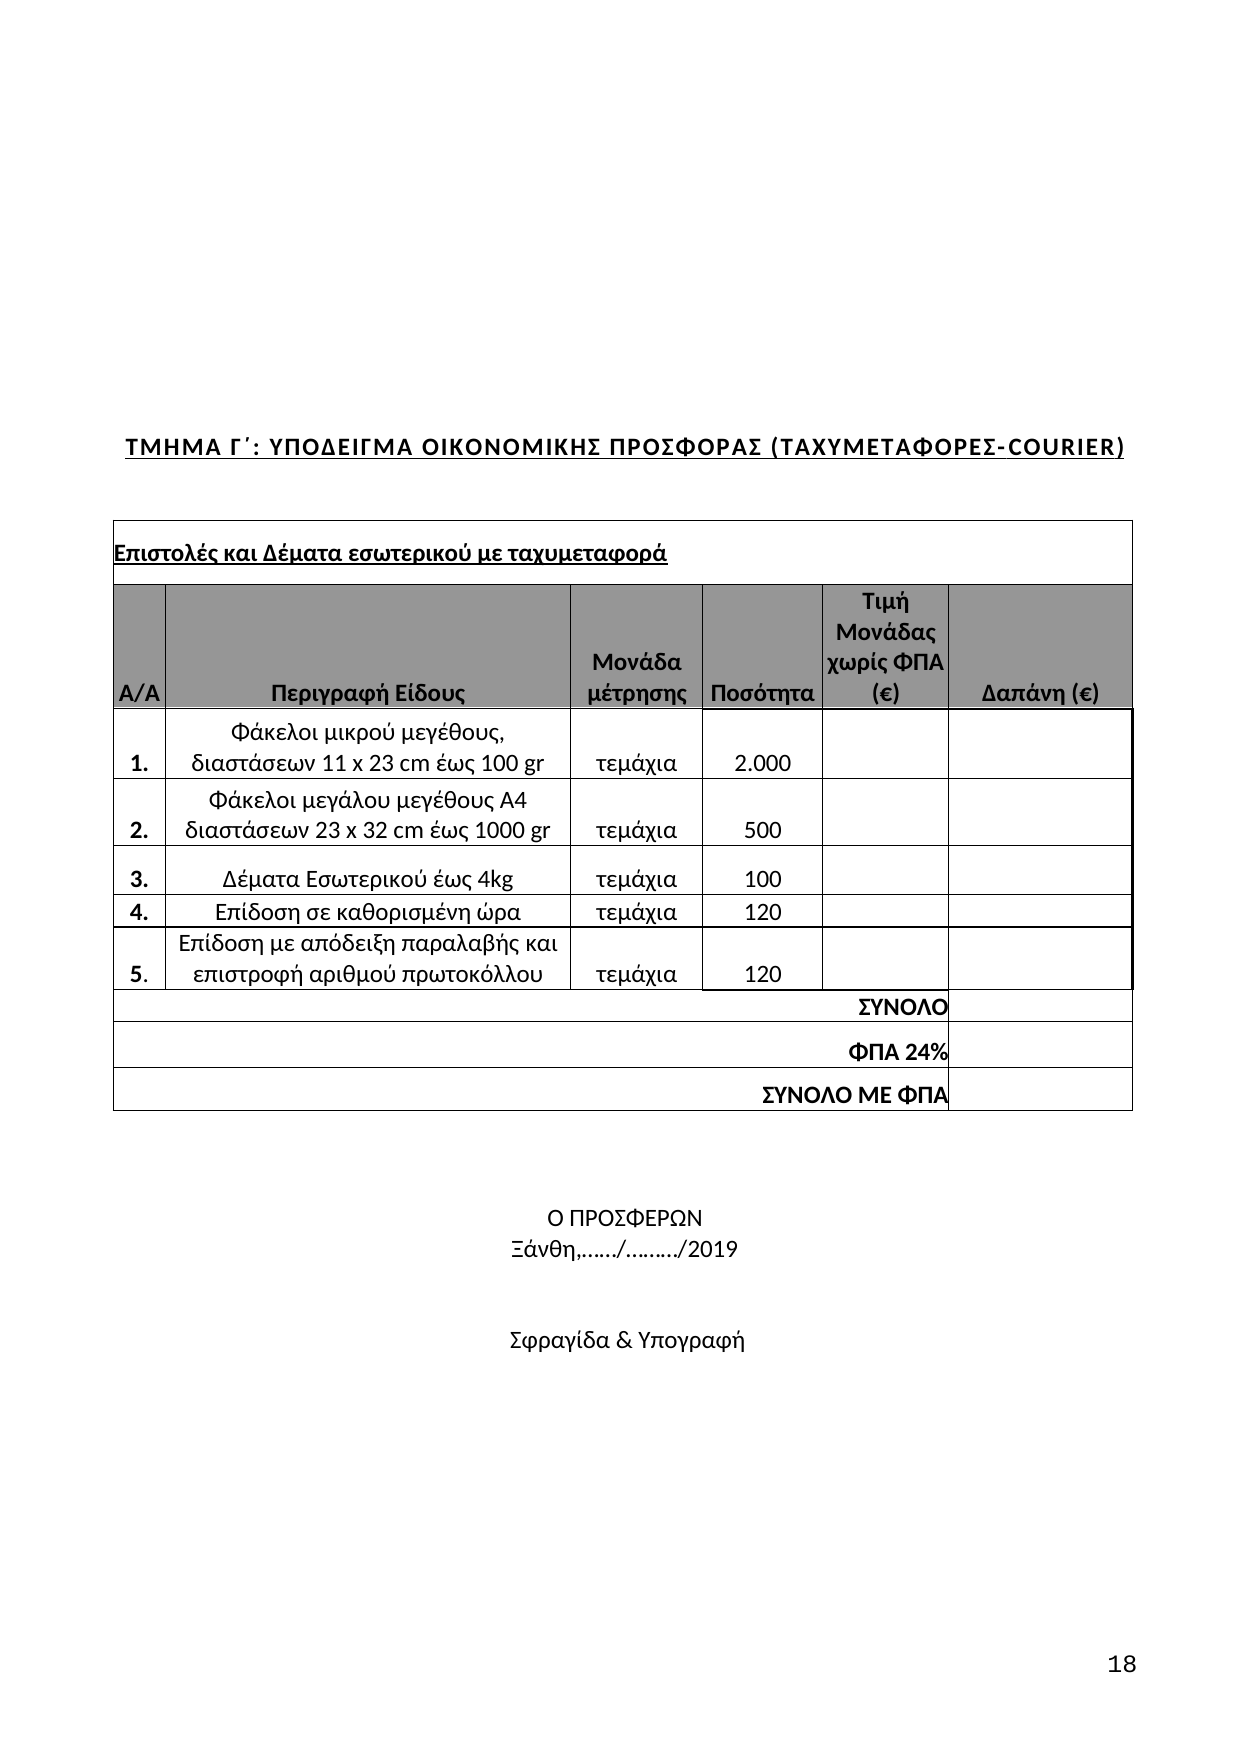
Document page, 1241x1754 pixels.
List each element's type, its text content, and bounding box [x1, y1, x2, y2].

table_cell [823, 846, 948, 894]
table_cell [823, 779, 948, 845]
table_cell 100 [703, 846, 822, 894]
table_cell 2.000 [703, 710, 822, 777]
table_cell Ποσότητα [703, 585, 822, 707]
table_cell [949, 779, 1131, 845]
table_cell τεμάχια [571, 779, 702, 845]
table_cell 5. [114, 928, 165, 988]
table_cell ΣΥΝΟΛΟ [114, 990, 948, 1021]
table_cell τεμάχια [571, 895, 702, 926]
table_cell [823, 928, 948, 988]
table_cell Φάκελοι µεγάλου µεγέθους A4 διαστάσεων 23 x 32 cm έως 1000 gr [166, 779, 570, 845]
table_cell [949, 710, 1131, 777]
table_cell 1. [114, 709, 165, 777]
table_cell [949, 846, 1131, 894]
table_cell τεμάχια [571, 709, 702, 777]
text Σφραγίδα & Υπογραφή [487, 1324, 1137, 1355]
table_cell 120 [703, 895, 822, 926]
table_cell Επίδοση σε καθορισμένη ώρα [166, 895, 570, 926]
table_cell Μονάδα μέτρησης [571, 585, 702, 707]
table_cell [949, 895, 1131, 926]
table_cell τεμάχια [571, 928, 702, 988]
table_cell τεμάχια [571, 846, 702, 894]
table_cell 4. [114, 895, 165, 926]
table_cell Τιμή Μονάδας χωρίς ΦΠΑ (€) [823, 585, 948, 707]
table_cell 2. [114, 779, 165, 845]
table_cell 3. [114, 846, 165, 894]
table_cell [949, 928, 1131, 988]
table_cell ΦΠΑ 24% [114, 1022, 948, 1067]
table_cell Φάκελοι µικρού µεγέθους, διαστάσεων 11 x 23 cm έως 100 gr [166, 709, 570, 777]
table_cell 500 [703, 779, 822, 845]
text Ξάνθη,……/………/2019 [112, 1233, 1137, 1263]
table_cell [823, 895, 948, 926]
table_cell Δαπάνη (€) [949, 585, 1132, 707]
table_cell [949, 990, 1132, 1021]
table_cell Α/Α [114, 585, 165, 707]
table_header Επιστολές και Δέματα εσωτερικού με ταχυμεταφορά [114, 521, 1132, 584]
subtitle ΤΜΗΜΑ Γ΄: ΥΠΟΔΕΙΓΜΑ ΟΙΚΟΝΟΜΙΚΗΣ ΠΡΟΣΦΟΡΑΣ (ΤΑΧΥΜΕΤΑΦΟΡΕΣ-COURIER) [112, 431, 1137, 462]
table_cell Περιγραφή Είδους [166, 585, 570, 707]
table_cell [949, 1022, 1132, 1067]
table_cell [949, 1068, 1132, 1110]
table_cell [823, 710, 948, 777]
text Ο ΠΡΟΣΦΕΡΩΝ [112, 1202, 1137, 1233]
table_cell Επίδοση µε απόδειξη παραλαβής και επιστροφή αριθμού πρωτοκόλλου [166, 928, 570, 988]
table_cell 120 [703, 928, 822, 988]
table_cell ΣΥΝΟΛΟ ΜΕ ΦΠΑ [114, 1068, 948, 1110]
table_cell ∆έµατα Εσωτερικού έως 4kg [166, 846, 570, 894]
